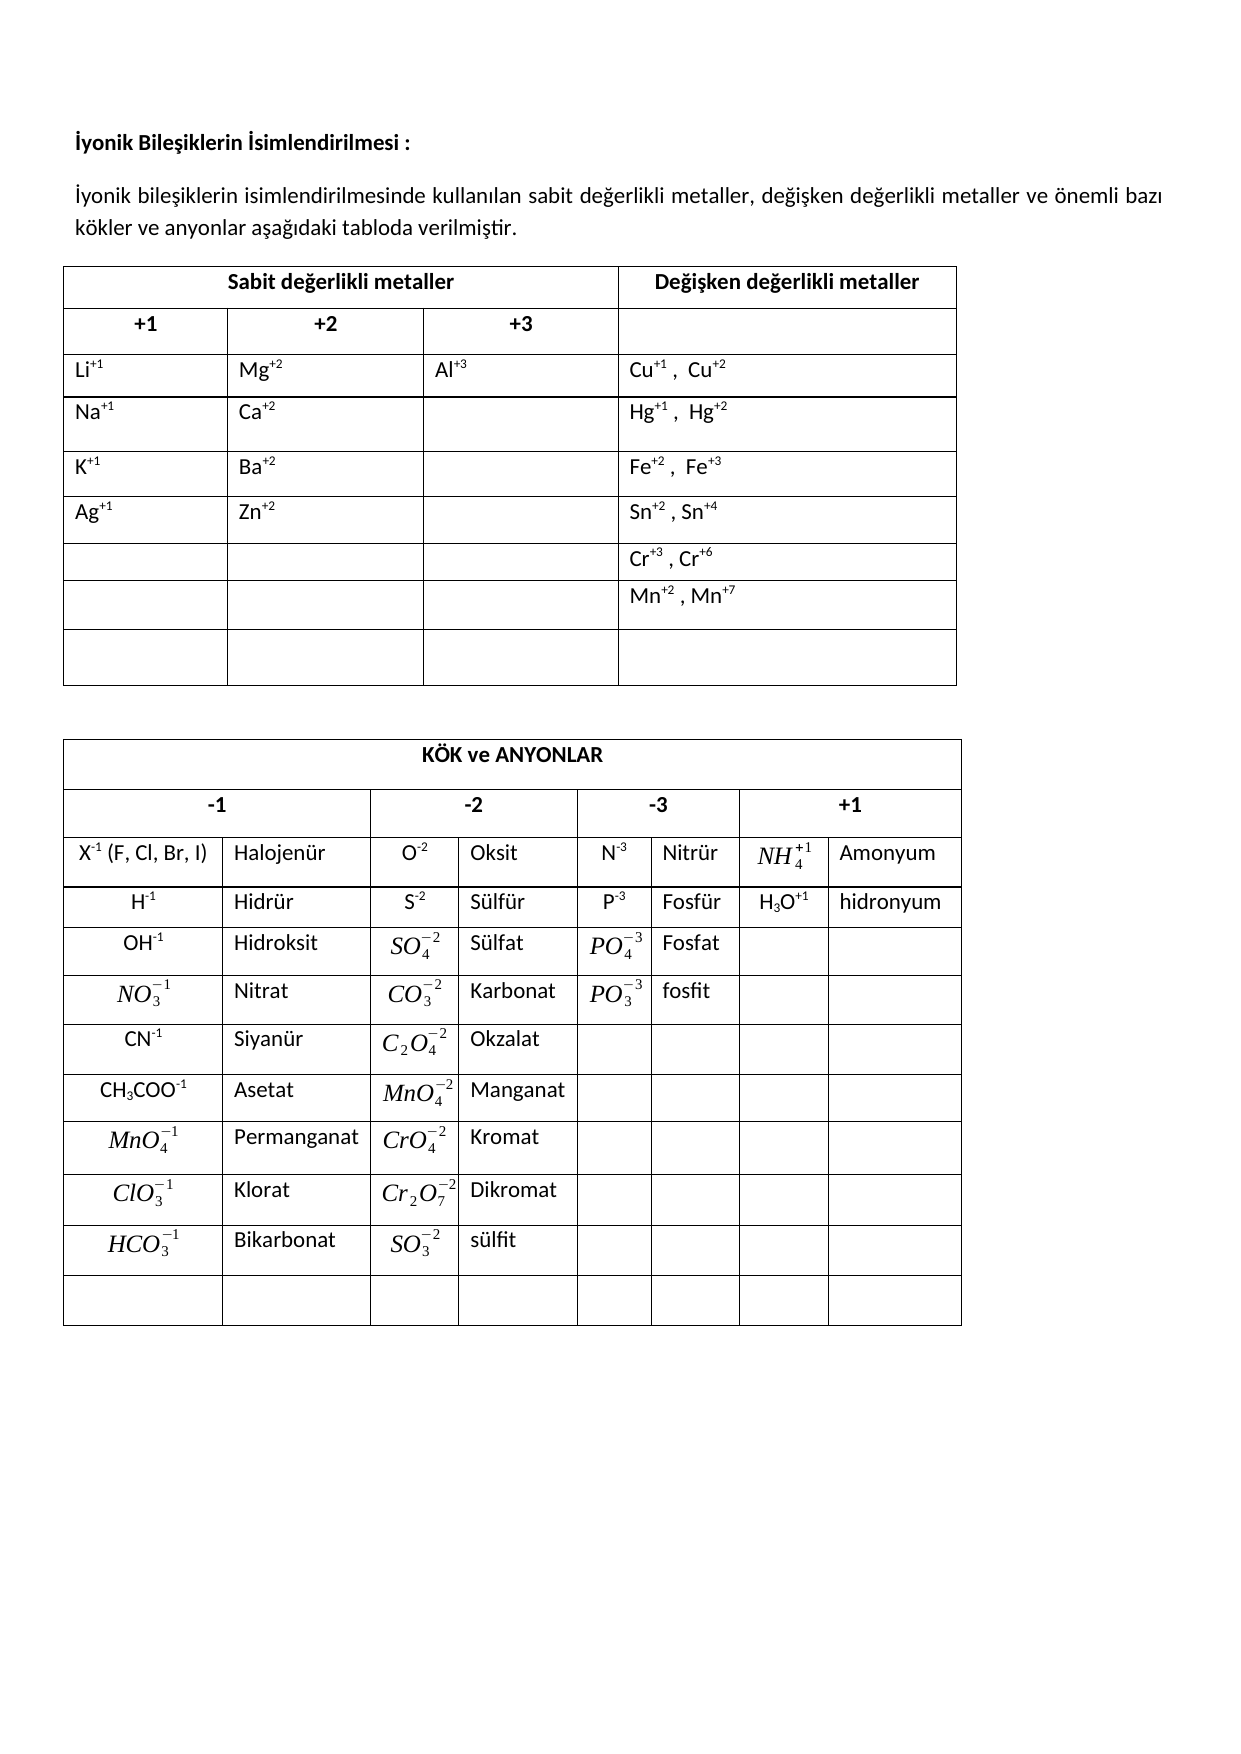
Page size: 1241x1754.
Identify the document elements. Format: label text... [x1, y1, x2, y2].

table_cell Fosfür [652, 888, 739, 927]
table_cell [652, 1025, 739, 1074]
table_cell [424, 630, 618, 685]
table_cell O-2 [371, 838, 458, 886]
table_cell Hg+1 , Hg+2 [619, 398, 956, 451]
table_cell [459, 1276, 577, 1325]
table_cell [652, 1276, 739, 1325]
table_cell [371, 1025, 458, 1074]
table_cell Ba+2 [228, 452, 423, 496]
table_cell [740, 1226, 828, 1275]
table_cell [829, 1075, 961, 1121]
table_cell [619, 309, 956, 354]
table_cell -2 [371, 790, 577, 837]
table_cell [829, 1226, 961, 1275]
table_cell CN-1 [64, 1025, 222, 1074]
table_cell [228, 581, 423, 629]
table_cell [64, 1175, 222, 1224]
table_cell [740, 976, 828, 1023]
table_cell [371, 1276, 458, 1325]
table_cell Fe+2 , Fe+3 [619, 452, 956, 496]
table_cell Manganat [459, 1075, 577, 1121]
table_cell +1 [740, 790, 961, 837]
table_cell fosfit [652, 976, 739, 1023]
table_cell Mn+2 , Mn+7 [619, 581, 956, 629]
table_cell +2 [228, 309, 423, 354]
table_cell P-3 [578, 888, 651, 927]
table_cell [740, 928, 828, 975]
table_cell Cr+3 , Cr+6 [619, 544, 956, 580]
table_cell [740, 1175, 828, 1224]
table_cell [371, 1226, 458, 1275]
table_cell Halojenür [223, 838, 370, 886]
table_cell Kromat [459, 1122, 577, 1174]
table_cell [371, 1122, 458, 1174]
table_cell H-1 [64, 888, 222, 927]
table_cell [578, 1276, 651, 1325]
table_cell [829, 1276, 961, 1325]
table_cell [223, 1276, 370, 1325]
table_cell Sülfat [459, 928, 577, 975]
table_cell +3 [424, 309, 618, 354]
table_cell Nitrat [223, 976, 370, 1023]
table_cell +1 [64, 309, 227, 354]
table_cell sülfit [459, 1226, 577, 1275]
table_cell [578, 1122, 651, 1174]
table_cell [371, 1075, 458, 1121]
text İyonik bileşiklerin isimlendirilmesinde kullanılan sabit değerlikli metaller, değişken değerlikli metaller ve önemli bazı kökler ve anyonlar aşağıdaki tabloda verilmiştir. [75, 181, 1165, 241]
table_cell OH-1 [64, 928, 222, 975]
table_cell [424, 497, 618, 543]
table_cell Nitrür [652, 838, 739, 886]
table_header KÖK ve ANYONLAR [64, 740, 961, 789]
table_cell K+1 [64, 452, 227, 496]
table_cell Mg+2 [228, 355, 423, 396]
text İyonik Bileşiklerin İsimlendirilmesi : [75, 128, 1165, 156]
table_cell Li+1 [64, 355, 227, 396]
table_cell [578, 1075, 651, 1121]
table_cell -1 [64, 790, 370, 837]
table_cell [228, 630, 423, 685]
table_header Değişken değerlikli metaller [619, 267, 956, 308]
table_cell [740, 1025, 828, 1074]
table_cell [740, 1075, 828, 1121]
table_cell Na+1 [64, 398, 227, 451]
table_cell [652, 1226, 739, 1275]
table_cell [578, 1175, 651, 1224]
table_cell [829, 976, 961, 1023]
table_cell [578, 1226, 651, 1275]
table_cell [64, 630, 227, 685]
table_cell Fosfat [652, 928, 739, 975]
table_cell [371, 976, 458, 1023]
table_cell Dikromat [459, 1175, 577, 1224]
table_cell Asetat [223, 1075, 370, 1121]
table_cell [64, 1226, 222, 1275]
table_cell [424, 581, 618, 629]
table_cell [371, 928, 458, 975]
table_cell Oksit [459, 838, 577, 886]
table_cell Sülfür [459, 888, 577, 927]
table_cell Okzalat [459, 1025, 577, 1074]
table_cell -3 [578, 790, 739, 837]
table_cell Sn+2 , Sn+4 [619, 497, 956, 543]
table_cell [740, 1276, 828, 1325]
table_cell [64, 581, 227, 629]
table_cell Hidroksit [223, 928, 370, 975]
table_cell Al+3 [424, 355, 618, 396]
table_cell [652, 1175, 739, 1224]
table_cell Permanganat [223, 1122, 370, 1174]
table_cell [740, 838, 828, 886]
table_cell [829, 1122, 961, 1174]
table_cell Ca+2 [228, 398, 423, 451]
table_cell CH3COO-1 [64, 1075, 222, 1121]
table_cell [64, 976, 222, 1023]
table_cell [829, 928, 961, 975]
table_cell Karbonat [459, 976, 577, 1023]
table_cell [424, 452, 618, 496]
table_cell [619, 630, 956, 685]
table_cell Bikarbonat [223, 1226, 370, 1275]
table_cell Klorat [223, 1175, 370, 1224]
table_header Sabit değerlikli metaller [64, 267, 618, 308]
table_cell [578, 1025, 651, 1074]
table_cell [829, 1175, 961, 1224]
table_cell Cu+1 , Cu+2 [619, 355, 956, 396]
table_cell [64, 1122, 222, 1174]
table_cell [64, 1276, 222, 1325]
table_cell [371, 1175, 458, 1224]
table_cell hidronyum [829, 888, 961, 927]
table_cell [652, 1122, 739, 1174]
table_cell Ag+1 [64, 497, 227, 543]
table_cell [578, 928, 651, 975]
table_cell [829, 1025, 961, 1074]
table_cell H3O+1 [740, 888, 828, 927]
table_cell [740, 1122, 828, 1174]
table_cell [578, 976, 651, 1023]
table_cell [424, 398, 618, 451]
table_cell [228, 544, 423, 580]
table_cell N-3 [578, 838, 651, 886]
table_cell X-1 (F, Cl, Br, I) [64, 838, 222, 886]
table_cell Amonyum [829, 838, 961, 886]
table_cell Zn+2 [228, 497, 423, 543]
table_cell Siyanür [223, 1025, 370, 1074]
table_cell [424, 544, 618, 580]
table_cell S-2 [371, 888, 458, 927]
table_cell [652, 1075, 739, 1121]
table_cell [64, 544, 227, 580]
table_cell Hidrür [223, 888, 370, 927]
